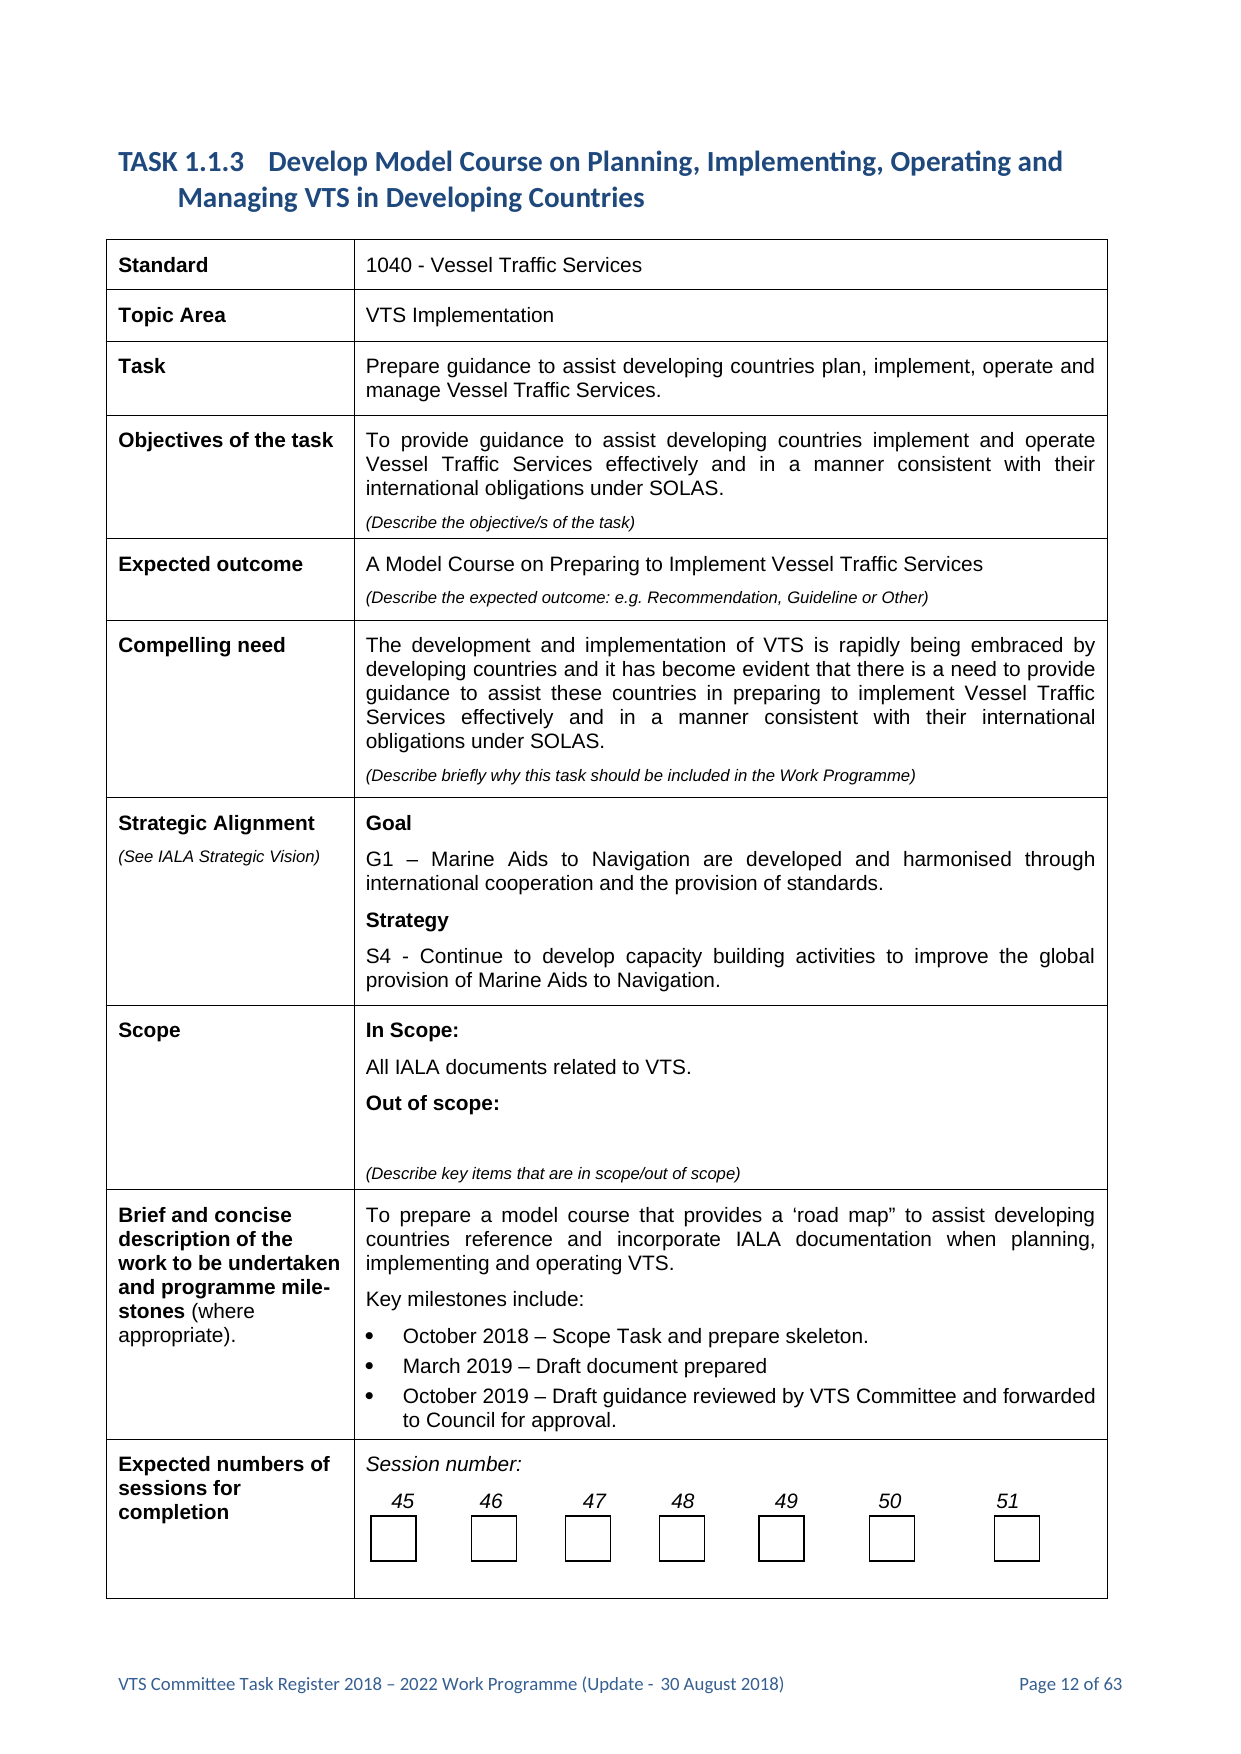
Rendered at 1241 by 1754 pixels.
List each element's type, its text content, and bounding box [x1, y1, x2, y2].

table_cell In Scope: All IALA documents related to VTS. Out of scope: (Describe key items that are in scope/out of scope) [355, 1006, 1107, 1189]
table_cell Compelling need [107, 621, 354, 797]
table_cell A Model Course on Preparing to Implement Vessel Traffic Services (Describe the expected outcome: e.g. Recommendation, Guideline or Other) [355, 539, 1107, 620]
table_cell Scope [107, 1006, 354, 1189]
table_header Standard [107, 240, 354, 289]
table_cell To prepare a model course that provides a ‘road map” to assist developing countries reference and incorporate IALA documentation when planning, implementing and operating VTS. Key milestones include: October 2018 – Scope Task and prepare skeleton. March 2019 – Draft document prepared October 2019 – Draft guidance reviewed by VTS Committee and forwarded to Council for approval. [355, 1190, 1107, 1438]
table_cell Goal G1 – Marine Aids to Navigation are developed and harmonised through international cooperation and the provision of standards. Strategy S4 - Continue to develop capacity building activities to improve the global provision of Marine Aids to Navigation. [355, 798, 1107, 1004]
table_cell Task [107, 342, 354, 415]
table_cell Session number: 45 46 47 48 49 50 51 [355, 1440, 1107, 1598]
table_cell Expected outcome [107, 539, 354, 620]
table_cell Objectives of the task [107, 416, 354, 538]
subtitle TASK 1.1.3 Develop Model Course on Planning, Implementing, Operating and Managing VTS in Developing Countries [118, 143, 1122, 214]
table_cell Topic Area [107, 290, 354, 341]
table_cell Expected numbers of sessions for completion [107, 1440, 354, 1598]
table_cell Brief and concise description of the work to be undertaken and programme milestones (where appropriate). [107, 1190, 354, 1438]
table_cell The development and implementation of VTS is rapidly being embraced by developing countries and it has become evident that there is a need to provide guidance to assist these countries in preparing to implement Vessel Traffic Services effectively and in a manner consistent with their international obligations under SOLAS. (Describe briefly why this task should be included in the Work Programme) [355, 621, 1107, 797]
table_cell Prepare guidance to assist developing countries plan, implement, operate and manage Vessel Traffic Services. [355, 342, 1107, 415]
table_cell VTS Implementation [355, 290, 1107, 341]
table_cell Strategic Alignment (See IALA Strategic Vision) [107, 798, 354, 1004]
table_cell To provide guidance to assist developing countries implement and operate Vessel Traffic Services effectively and in a manner consistent with their international obligations under SOLAS. (Describe the objective/s of the task) [355, 416, 1107, 538]
table_header 1040 - Vessel Traffic Services [355, 240, 1107, 289]
